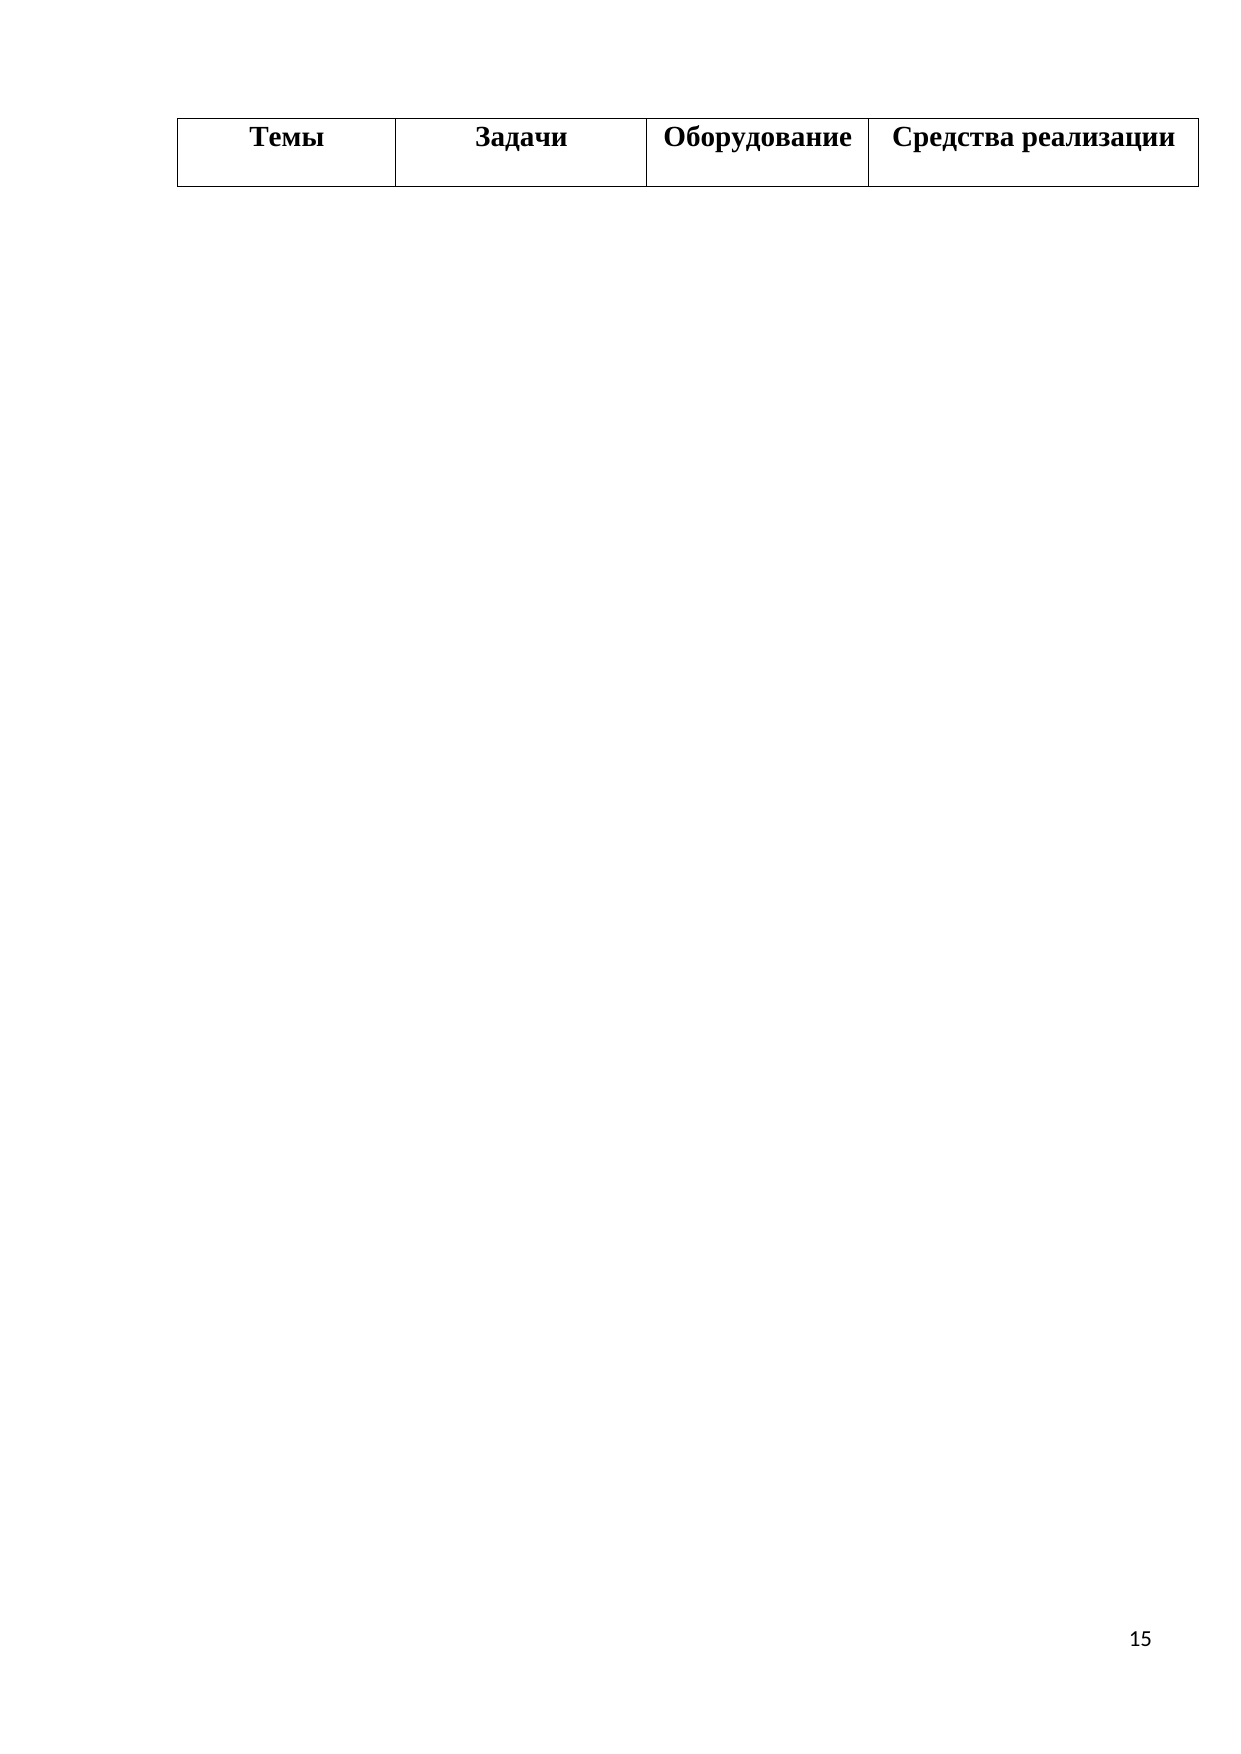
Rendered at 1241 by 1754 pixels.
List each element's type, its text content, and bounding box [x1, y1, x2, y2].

table_header Темы [178, 119, 395, 186]
table_header Оборудование [647, 119, 868, 186]
table_header Средства реализации [869, 119, 1198, 186]
table_header Задачи [396, 119, 646, 186]
